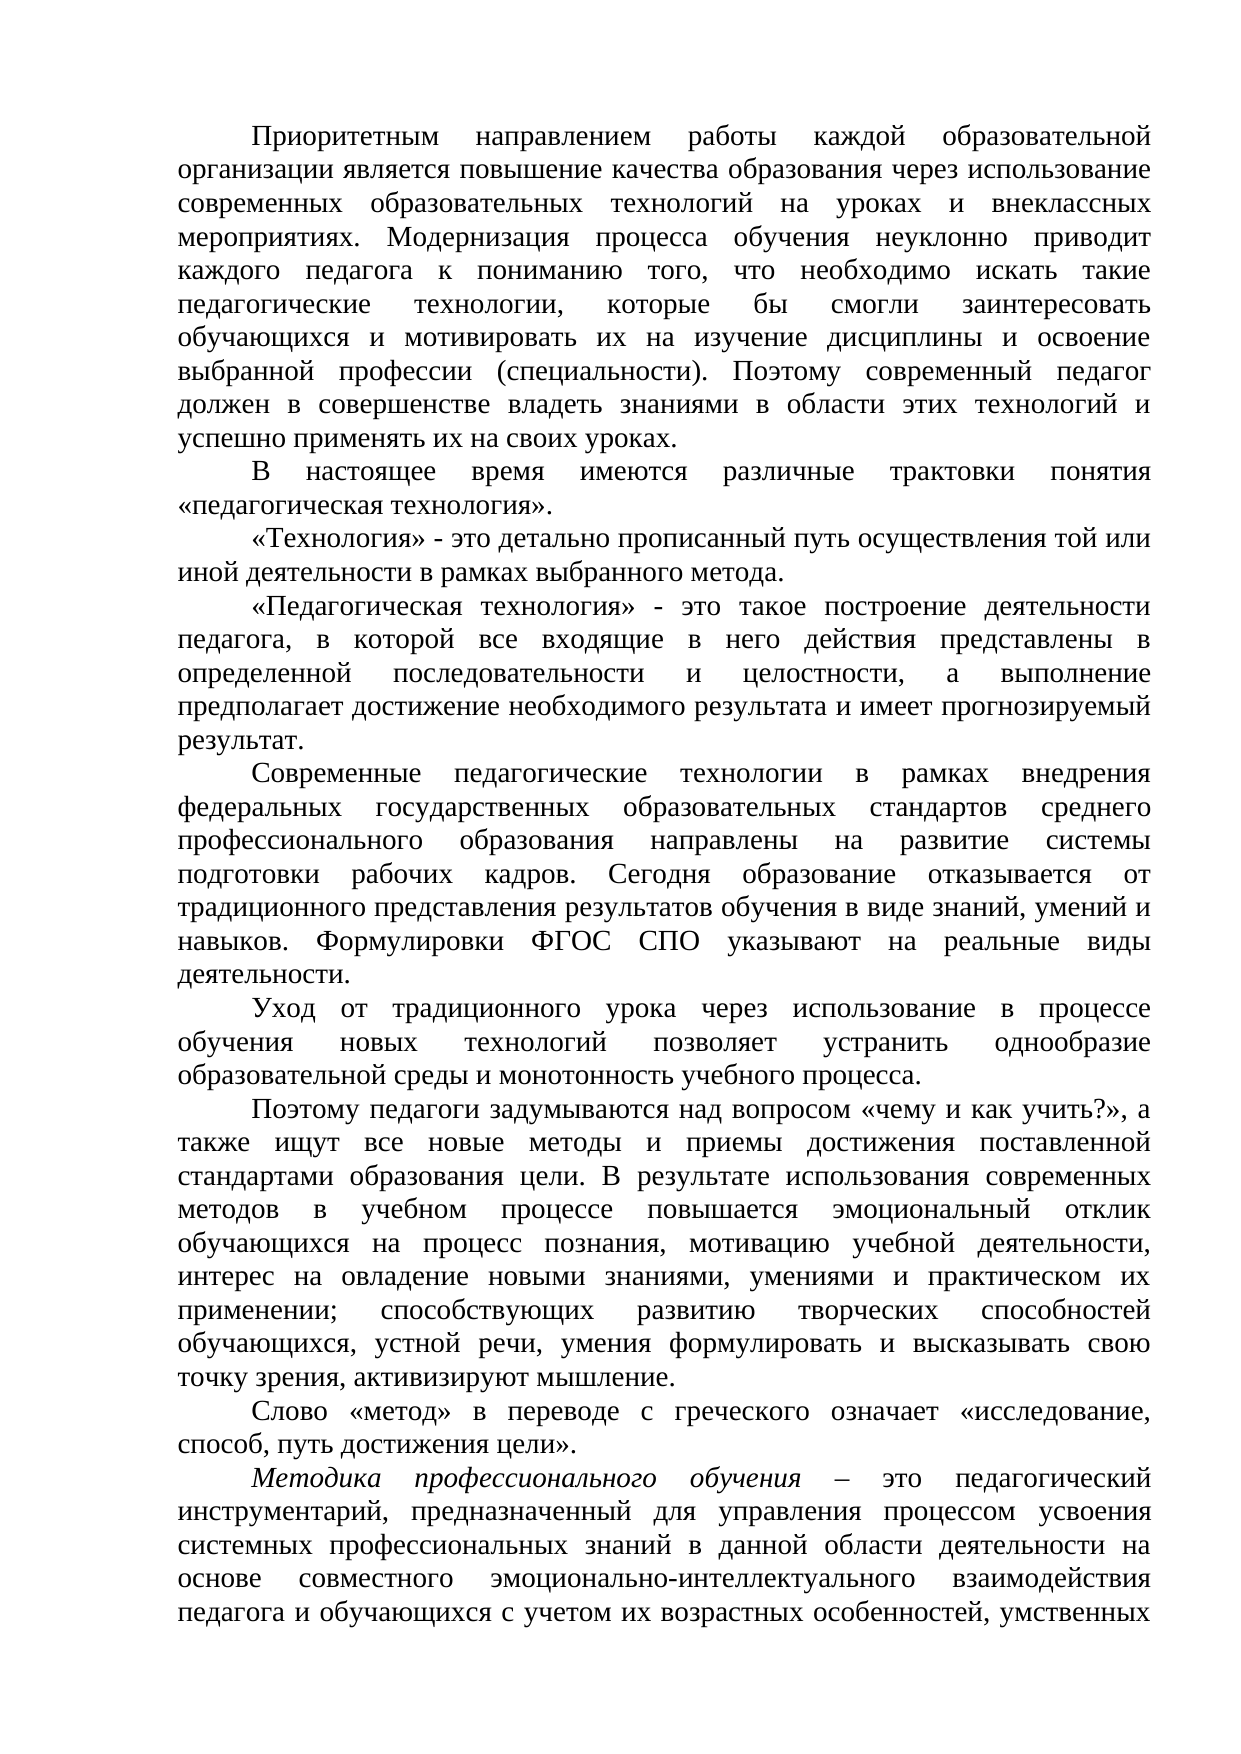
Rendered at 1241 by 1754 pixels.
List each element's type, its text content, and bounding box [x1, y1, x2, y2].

text Современные педагогические технологии в рамках внедрения федеральных государственных образовательных стандартов среднего профессионального образования направлены на развитие системы подготовки рабочих кадров. Сегодня образование отказывается от традиционного представления результатов обучения в виде знаний, умений и навыков. Формулировки ФГОС СПО указывают на реальные виды деятельности. [177, 755, 1152, 990]
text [177, 1460, 1152, 1627]
text Слово «метод» в переводе с греческого означает «исследование, способ, путь достижения цели». [177, 1393, 1152, 1460]
text В настоящее время имеются различные трактовки понятия «педагогическая технология». [177, 453, 1152, 521]
text Уход от традиционного урока через использование в процессе обучения новых технологий позволяет устранить однообразие образовательной среды и монотонность учебного процесса. [177, 990, 1152, 1091]
text Приоритетным направлением работы каждой образовательной организации является повышение качества образования через использование современных образовательных технологий на уроках и внеклассных мероприятиях. Модернизация процесса обучения неуклонно приводит каждого педагога к пониманию того, что необходимо искать такие педагогические технологии, которые бы смогли заинтересовать обучающихся и мотивировать их на изучение дисциплины и освоение выбранной профессии (специальности). Поэтому современный педагог должен в совершенстве владеть знаниями в области этих технологий и успешно применять их на своих уроках. [177, 118, 1152, 453]
text «Педагогическая технология» - это такое построение деятельности педагога, в которой все входящие в него действия представлены в определенной последовательности и целостности, а выполнение предполагает достижение необходимого результата и имеет прогнозируемый результат. [177, 588, 1152, 755]
text Поэтому педагоги задумываются над вопросом «чему и как учить?», а также ищут все новые методы и приемы достижения поставленной стандартами образования цели. В результате использования современных методов в учебном процессе повышается эмоциональный отклик обучающихся на процесс познания, мотивацию учебной деятельности, интерес на овладение новыми знаниями, умениями и практическом их применении; способствующих развитию творческих способностей обучающихся, устной речи, умения формулировать и высказывать свою точку зрения, активизируют мышление. [177, 1091, 1152, 1393]
text «Технология» - это детально прописанный путь осуществления той или иной деятельности в рамках выбранного метода. [177, 521, 1152, 588]
